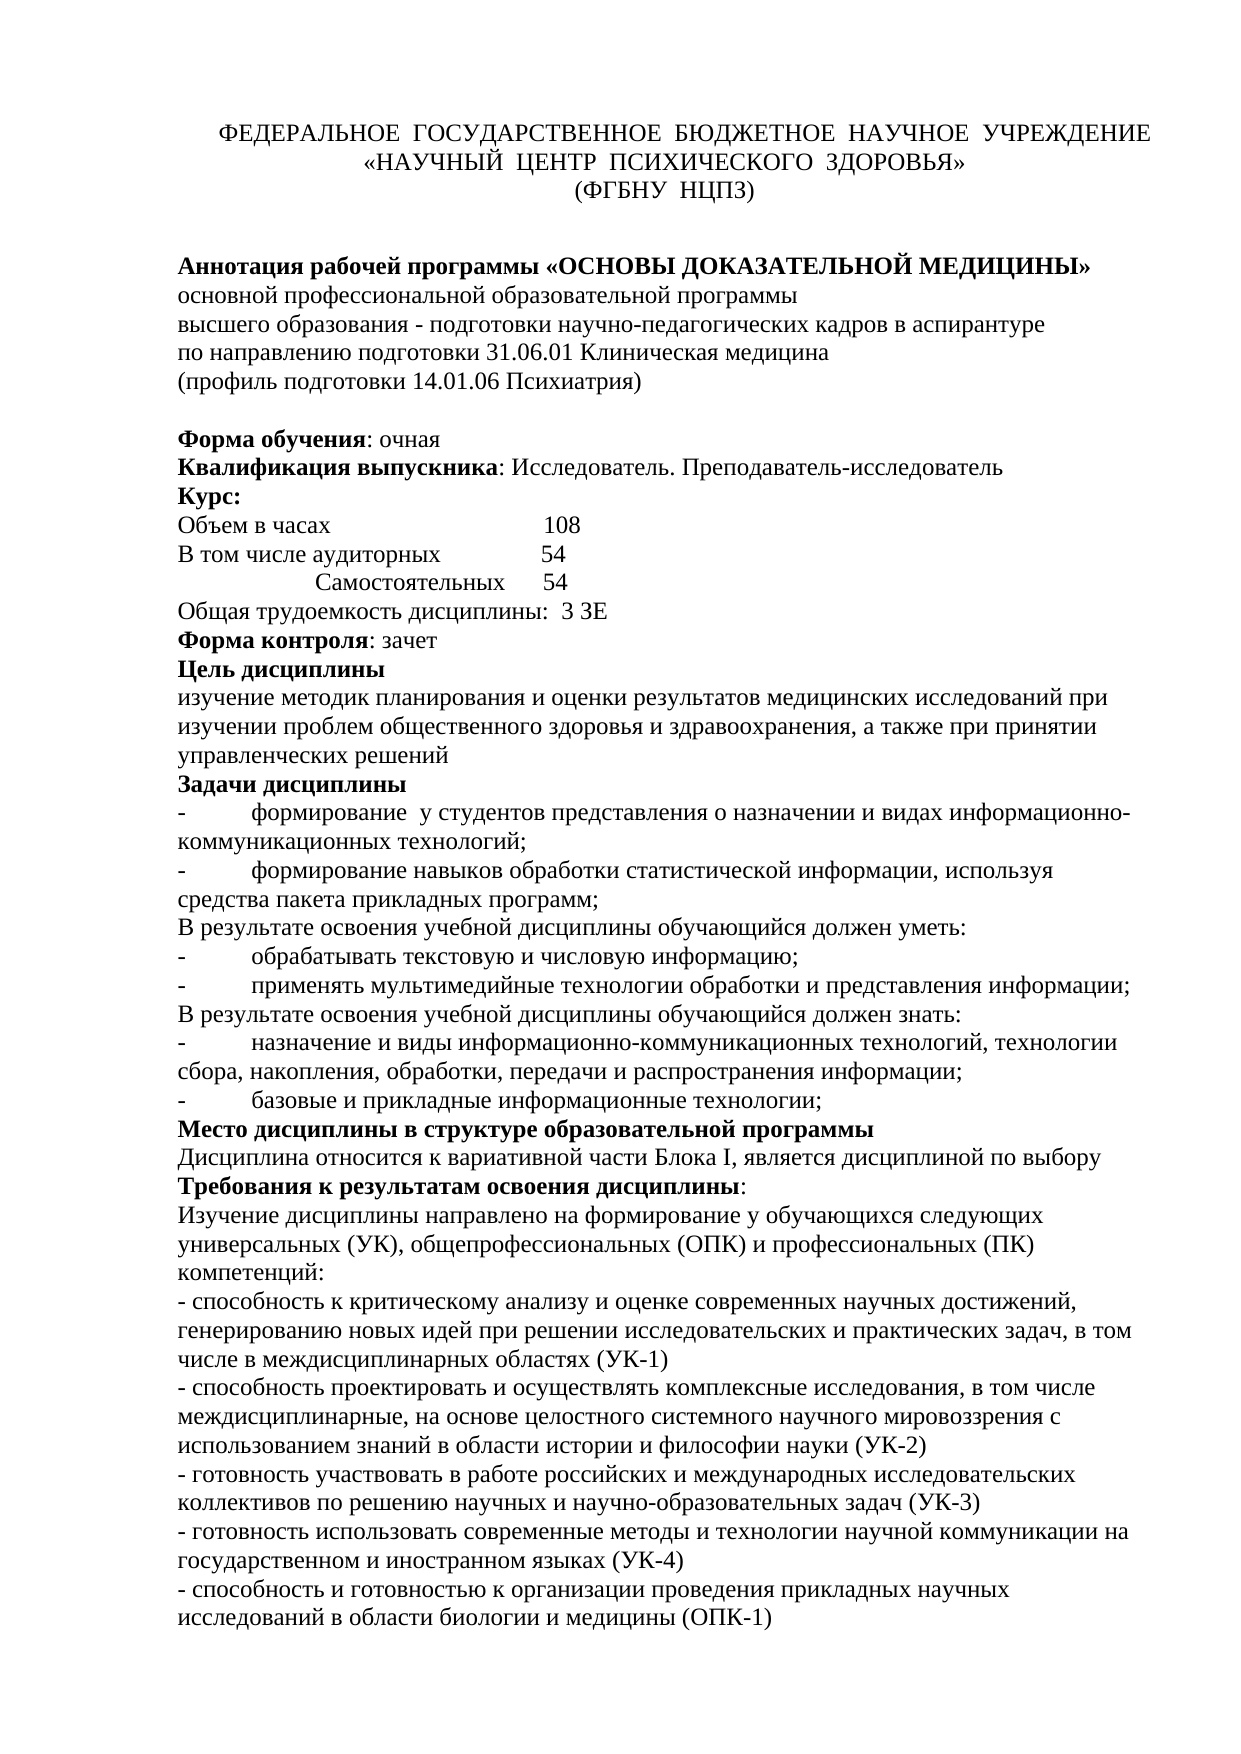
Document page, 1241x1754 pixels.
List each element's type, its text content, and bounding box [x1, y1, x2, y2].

text - базовые и прикладные информационные технологии; [177, 1085, 1152, 1114]
text (ФГБНУ НЦПЗ) [177, 176, 1152, 204]
text Форма обучения: очная [177, 424, 1152, 452]
text - применять мультимедийные технологии обработки и представления информации; [177, 970, 1152, 999]
text В том числе аудиторных 54 [177, 539, 1152, 567]
text (профиль подготовки 14.01.06 Психиатрия) [177, 366, 1152, 395]
text по направлению подготовки 31.06.01 Клиническая медицина [177, 337, 1152, 366]
text - готовность участвовать в работе российских и международных исследовательских коллективов по решению научных и научно-образовательных задач (УК-3) [177, 1459, 1152, 1516]
text Дисциплина относится к вариативной части Блока I, является дисциплиной по выбору [177, 1142, 1152, 1171]
text - способность к критическому анализу и оценке современных научных достижений, генерированию новых идей при решении исследовательских и практических задач, в том числе в междисциплинарных областях (УК-1) [177, 1286, 1152, 1372]
text Задачи дисциплины [177, 769, 1152, 797]
text В результате освоения учебной дисциплины обучающийся должен знать: [177, 999, 1152, 1027]
text Аннотация рабочей программы «ОСНОВЫ ДОКАЗАТЕЛЬНОЙ МЕДИЦИНЫ» [177, 251, 1152, 280]
text высшего образования - подготовки научно-педагогических кадров в аспирантуре [177, 309, 1152, 337]
text - готовность использовать современные методы и технологии научной коммуникации на государственном и иностранном языках (УК-4) [177, 1516, 1152, 1574]
text Курс: [177, 481, 1152, 510]
text Цель дисциплины [177, 654, 1152, 682]
text - способность и готовностью к организации проведения прикладных научных исследований в области биологии и медицины (ОПК-1) [177, 1574, 1152, 1631]
text ФЕДЕРАЛЬНОЕ ГОСУДАРСТВЕННОЕ БЮДЖЕТНОЕ НАУЧНОЕ УЧРЕЖДЕНИЕ [177, 118, 1152, 147]
text Место дисциплины в структуре образовательной программы [177, 1114, 1152, 1142]
text Изучение дисциплины направлено на формирование у обучающихся следующих универсальных (УК), общепрофессиональных (ОПК) и профессиональных (ПК) компетенций: [177, 1200, 1152, 1286]
text Форма контроля: зачет [177, 625, 1152, 654]
text Квалификация выпускника: Исследователь. Преподаватель-исследователь [177, 452, 1152, 481]
text Общая трудоемкость дисциплины: 3 ЗЕ [177, 596, 1152, 625]
text - формирование навыков обработки статистической информации, используя средства пакета прикладных программ; [177, 855, 1152, 912]
text - обрабатывать текстовую и числовую информацию; [177, 941, 1152, 970]
text «НАУЧНЫЙ ЦЕНТР ПСИХИЧЕСКОГО ЗДОРОВЬЯ» [177, 147, 1152, 176]
text основной профессиональной образовательной программы [177, 280, 1152, 309]
text В результате освоения учебной дисциплины обучающийся должен уметь: [177, 912, 1152, 941]
text - формирование у студентов представления о назначении и видах информационно-коммуникационных технологий; [177, 797, 1152, 855]
text изучение методик планирования и оценки результатов медицинских исследований при изучении проблем общественного здоровья и здравоохранения, а также при принятии управленческих решений [177, 682, 1152, 769]
text Самостоятельных 54 [177, 567, 1152, 596]
text Требования к результатам освоения дисциплины: [177, 1171, 1152, 1200]
text - назначение и виды информационно-коммуникационных технологий, технологии сбора, накопления, обработки, передачи и распространения информации; [177, 1027, 1152, 1085]
text Объем в часах 108 [177, 510, 1152, 539]
text - способность проектировать и осуществлять комплексные исследования, в том числе междисциплинарные, на основе целостного системного научного мировоззрения с использованием знаний в области истории и философии науки (УК-2) [177, 1372, 1152, 1459]
